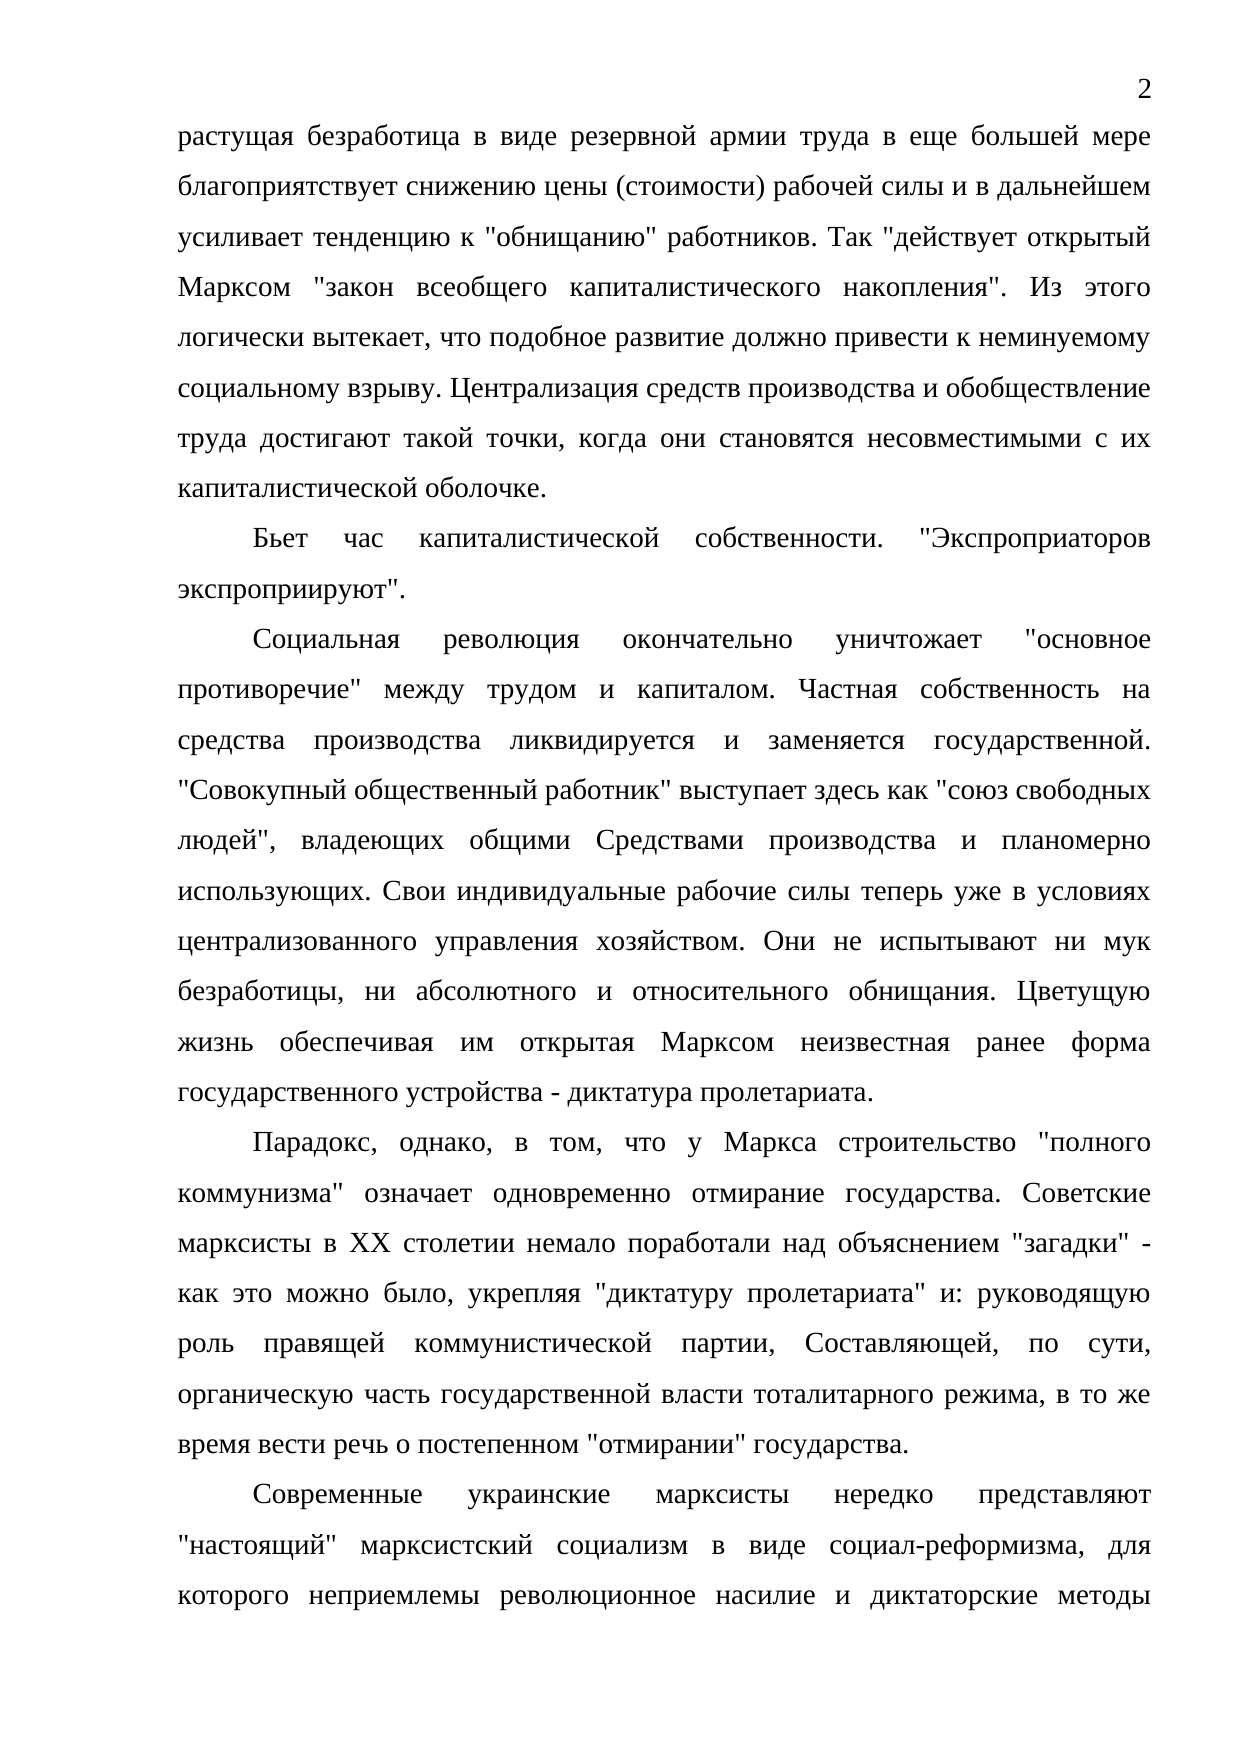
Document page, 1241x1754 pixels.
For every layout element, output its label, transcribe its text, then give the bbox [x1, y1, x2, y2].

text Социальная революция окончательно уничтожает "основное противоречие" между трудом и капиталом. Частная собственность на средства производства ликвидируется и заменяется государственной. "Совокупный общественный работник" выступает здесь как "союз свободных людей", владеющих общими Средствами производства и планомерно использующих. Свои индивидуальные рабочие силы теперь уже в условиях централизованного управления хозяйством. Они не испытывают ни мук безработицы, ни абсолютного и относительного обнищания. Цветущую жизнь обеспечивая им открытая Марксом неизвестная ранее форма государственного устройства - диктатура пролетариата. [177, 621, 1152, 1108]
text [177, 118, 1152, 504]
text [177, 1477, 1152, 1611]
text Парадокс, однако, в том, что у Маркса строительство "полного коммунизма" означает одновременно отмирание государства. Советские марксисты в XX столетии немало поработали над объяснением "загадки" - как это можно было, укрепляя "диктатуру пролетариата" и: руководящую роль правящей коммунистической партии, Составляющей, по сути, органическую часть государственной власти тоталитарного режима, в то же время вести речь о постепенном "отмирании" государства. [177, 1124, 1152, 1460]
text Бьет час капиталистической собственности. "Экспроприаторов экспроприируют". [177, 521, 1152, 604]
